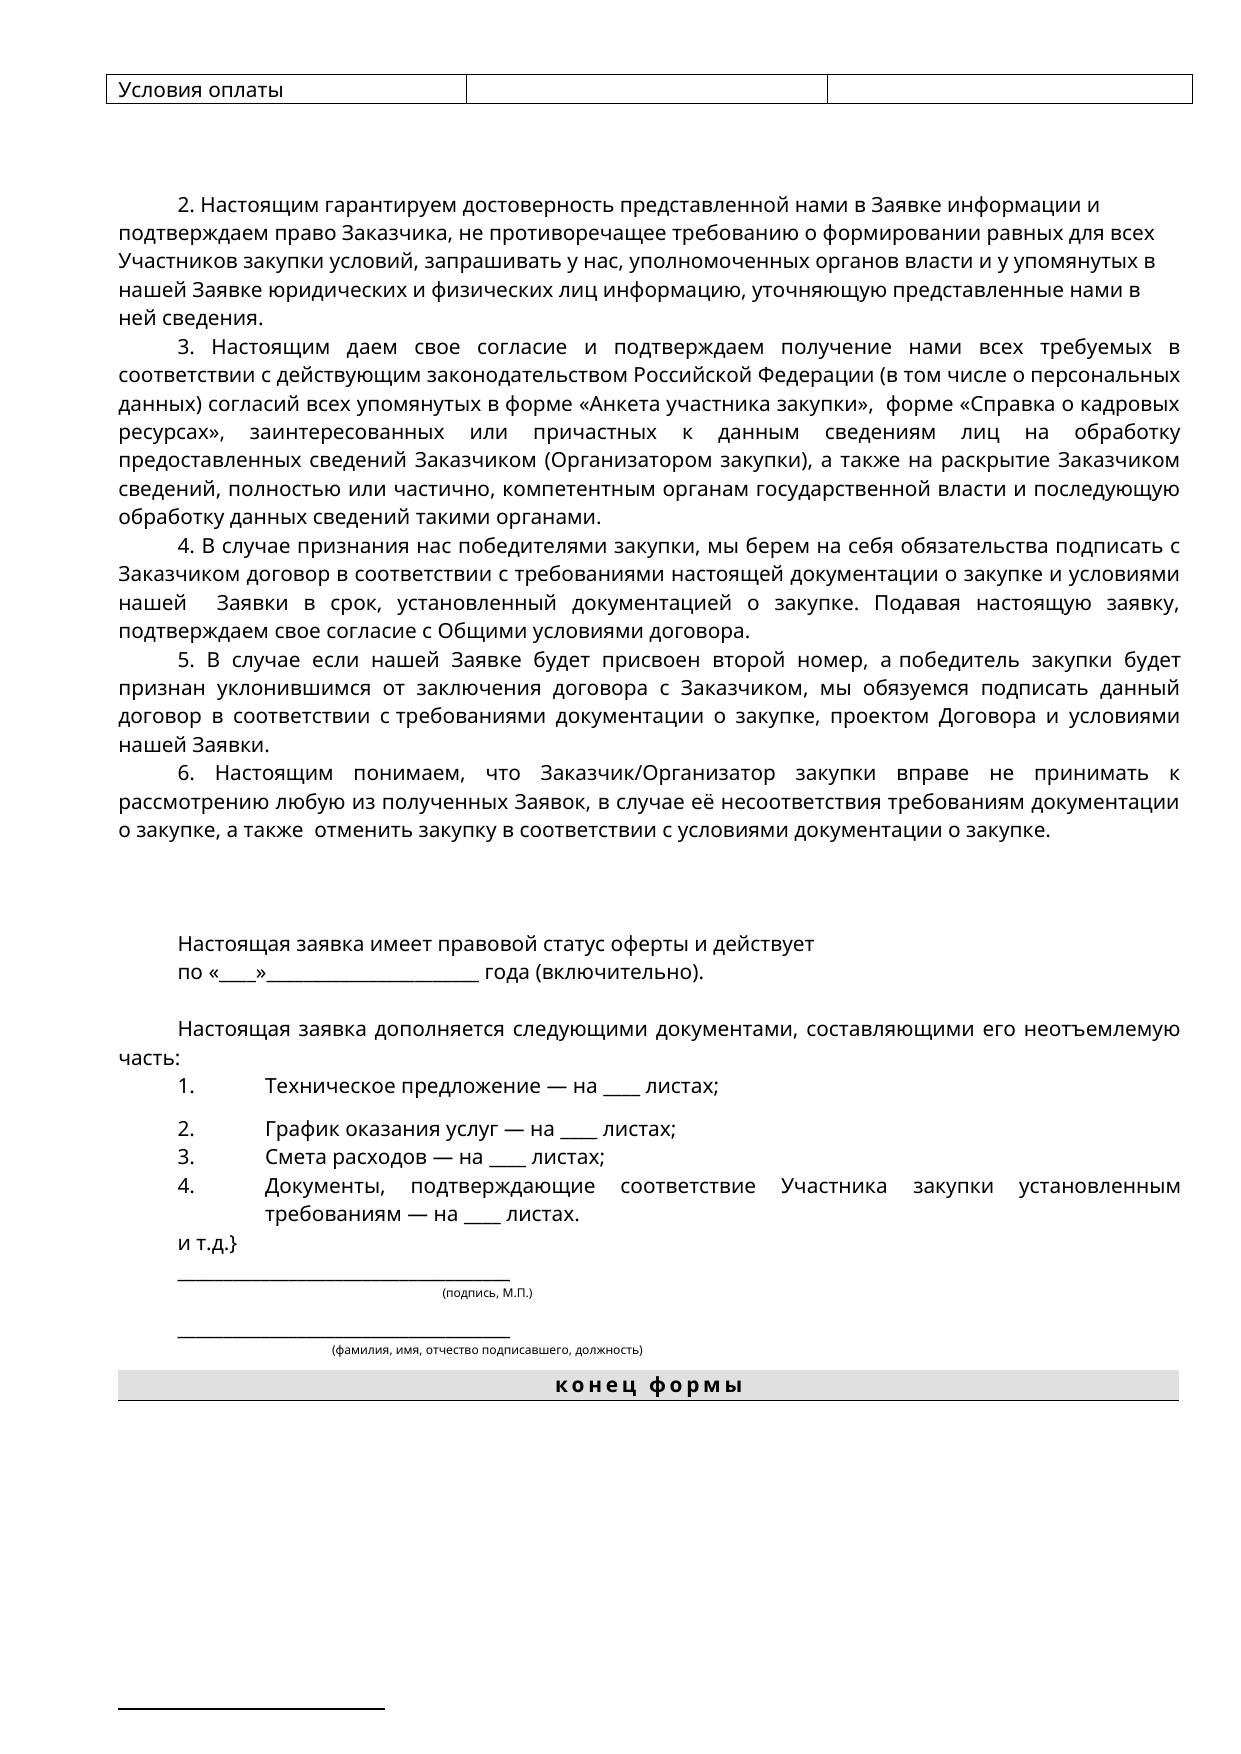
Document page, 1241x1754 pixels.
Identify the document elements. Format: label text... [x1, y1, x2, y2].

text конец формы [118, 1370, 1179, 1400]
text 4. В случае признания нас победителями закупки, мы берем на себя обязательства подписать с Заказчиком договор в соответствии с требованиями настоящей документации о закупке и условиями нашей Заявки в срок, установленный документацией о закупке. Подавая настоящую заявку, подтверждаем свое согласие с Общими условиями договора. [118, 531, 1181, 645]
table_cell [467, 75, 827, 103]
text 2. Настоящим гарантируем достоверность представленной нами в Заявке информации и подтверждаем право Заказчика, не противоречащее требованию о формировании равных для всех Участников закупки условий, запрашивать у нас, уполномоченных органов власти и у упомянутых в нашей Заявке юридических и физических лиц информацию, уточняющую представленные нами в ней сведения. [118, 190, 1181, 332]
text (подпись, М.П.) [118, 1284, 797, 1313]
text Настоящая заявка дополняется следующими документами, составляющими его неотъемлемую часть: [118, 1014, 1181, 1071]
table_cell [828, 75, 1192, 103]
text по «____»_______________________ года (включительно). [118, 957, 1181, 986]
list Техническое предложение — на ____ листах; [177, 1071, 1181, 1100]
text и т.д.} [118, 1228, 1181, 1256]
text 3. Настоящим даем свое согласие и подтверждаем получение нами всех требуемых в соответствии с действующим законодательством Российской Федерации (в том числе о персональных данных) согласий всех упомянутых в форме «Анкета участника закупки», форме «Справка о кадровых ресурсах», заинтересованных или причастных к данным сведениям лиц на обработку предоставленных сведений Заказчиком (Организатором закупки), а также на раскрытие Заказчиком сведений, полностью или частично, компетентным органам государственной власти и последующую обработку данных сведений такими органами. [118, 332, 1181, 531]
text 6. Настоящим понимаем, что Заказчик/Организатор закупки вправе не принимать к рассмотрению любую из полученных Заявок, в случае её несоответствия требованиям документации о закупке, а также отменить закупку в соответствии с условиями документации о закупке. [118, 758, 1181, 844]
list Документы, подтверждающие соответствие Участника закупки установленным требованиям — на ____ листах. [177, 1171, 1181, 1228]
text (фамилия, имя, отчество подписавшего, должность) [118, 1341, 797, 1370]
list Смета расходов — на ____ листах; [177, 1142, 1181, 1171]
text ____________________________________ [118, 1313, 1181, 1341]
list График оказания услуг — на ____ листах; [177, 1114, 1181, 1142]
text ____________________________________ [118, 1256, 1181, 1284]
text 5. В случае если нашей Заявке будет присвоен второй номер, а победитель закупки будет признан уклонившимся от заключения договора с Заказчиком, мы обязуемся подписать данный договор в соответствии с требованиями документации о закупке, проектом Договора и условиями нашей Заявки. [118, 645, 1181, 758]
text Настоящая заявка имеет правовой статус оферты и действует [118, 929, 1181, 957]
table_cell Условия оплаты [107, 75, 466, 103]
